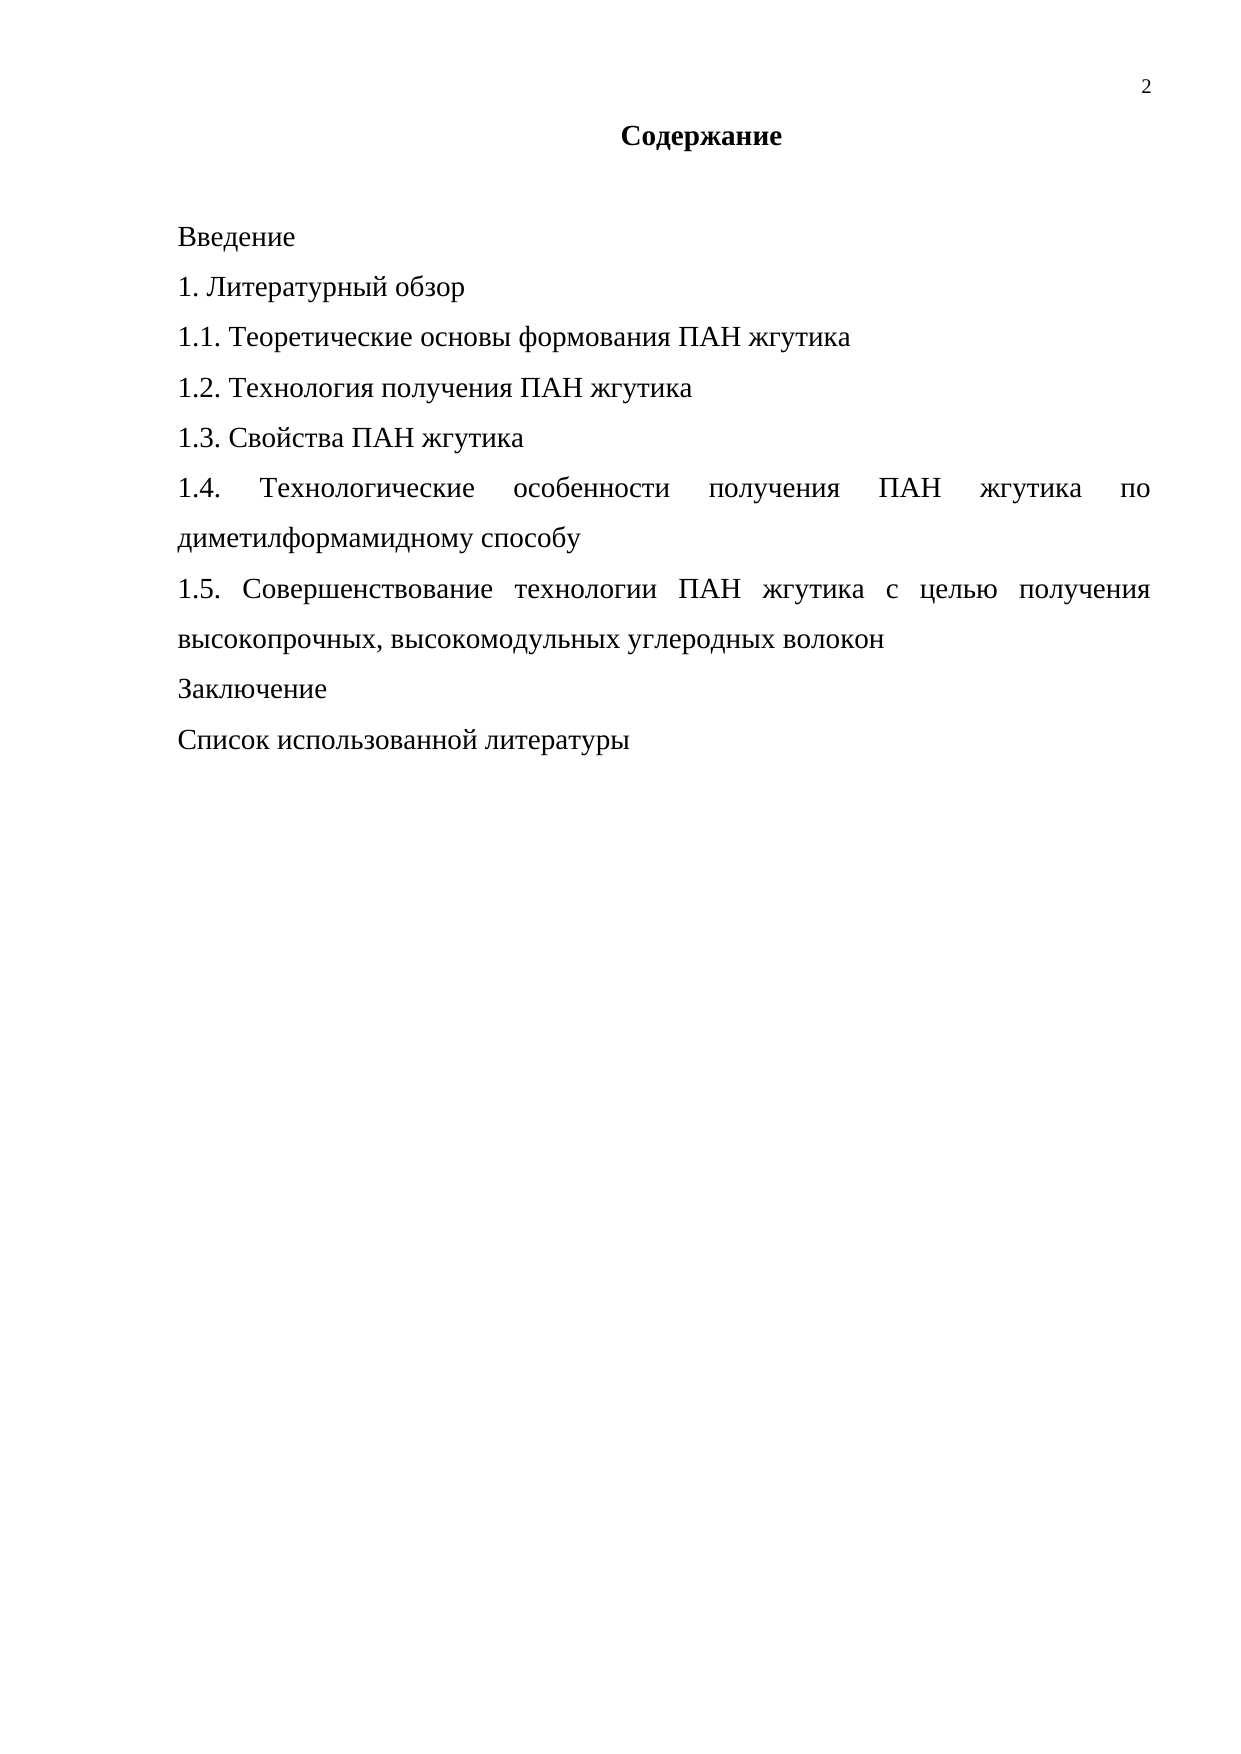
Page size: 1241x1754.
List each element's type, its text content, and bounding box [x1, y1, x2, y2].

text 1. Литературный обзор [177, 269, 1152, 303]
text Содержание [177, 118, 1152, 152]
text 1.4. Технологические особенности получения ПАН жгутика по диметилформамидному способу [177, 470, 1152, 554]
text 1.1. Теоретические основы формования ПАН жгутика [177, 319, 1152, 353]
text Список использованной литературы [177, 722, 1152, 755]
text 1.5. Совершенствование технологии ПАН жгутика с целью получения высокопрочных, высокомодульных углеродных волокон [177, 571, 1152, 655]
text 1.2. Технология получения ПАН жгутика [177, 370, 1152, 403]
text Введение [177, 219, 1152, 252]
text 1.3. Свойства ПАН жгутика [177, 420, 1152, 453]
text Заключение [177, 672, 1152, 705]
